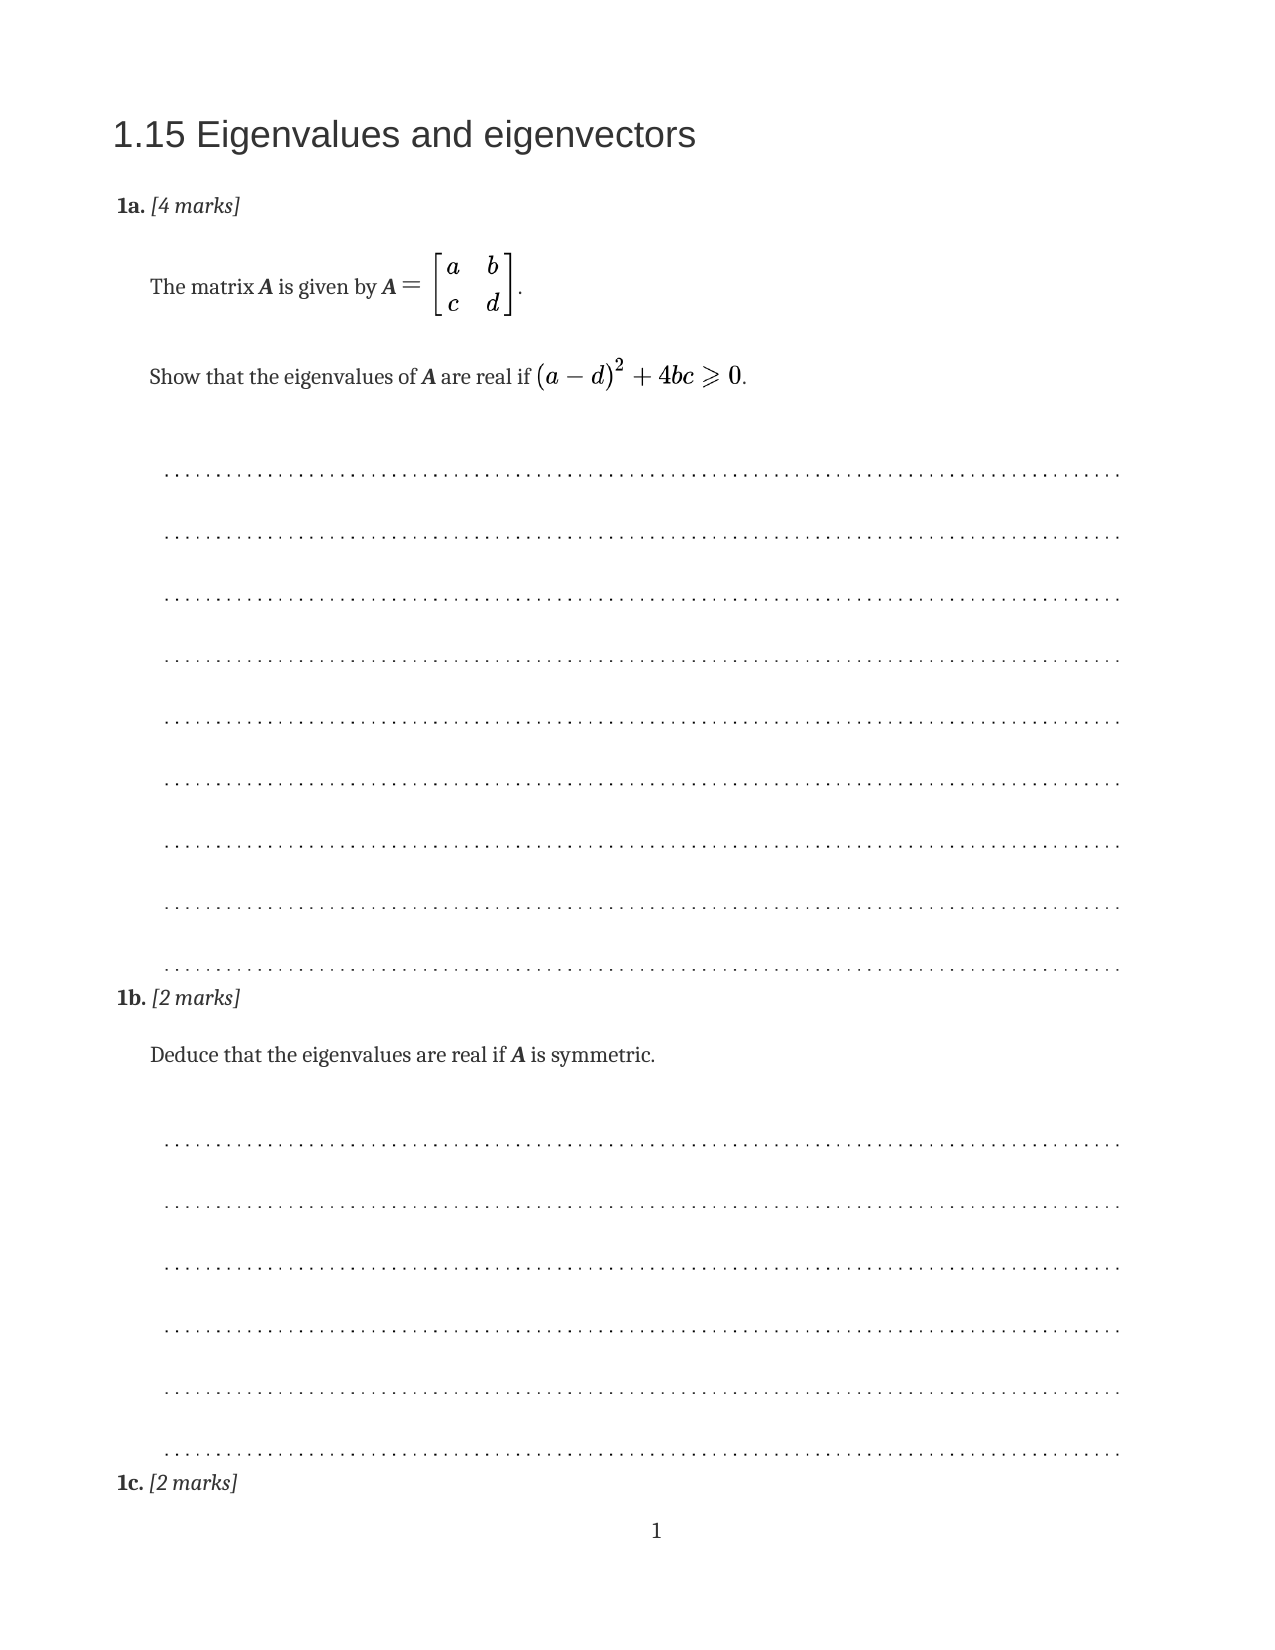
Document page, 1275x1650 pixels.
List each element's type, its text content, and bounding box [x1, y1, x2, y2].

picture [150, 1098, 1142, 1470]
picture [401, 250, 518, 319]
subtitle 1.15 Eigenvalues and eigenvectors [112, 112, 1162, 156]
text Deduce that the eigenvalues are real if A is symmetric. [150, 1042, 1162, 1068]
text 1b. [2 marks] [112, 985, 1162, 1011]
text The matrix A is given by A . [150, 250, 1162, 324]
text Show that the eigenvalues of A are real if . [150, 355, 1162, 398]
text 1a. [4 marks] [112, 193, 1162, 219]
picture [535, 355, 742, 393]
text 1c. [2 marks] [112, 1469, 1162, 1496]
picture [150, 428, 1142, 985]
